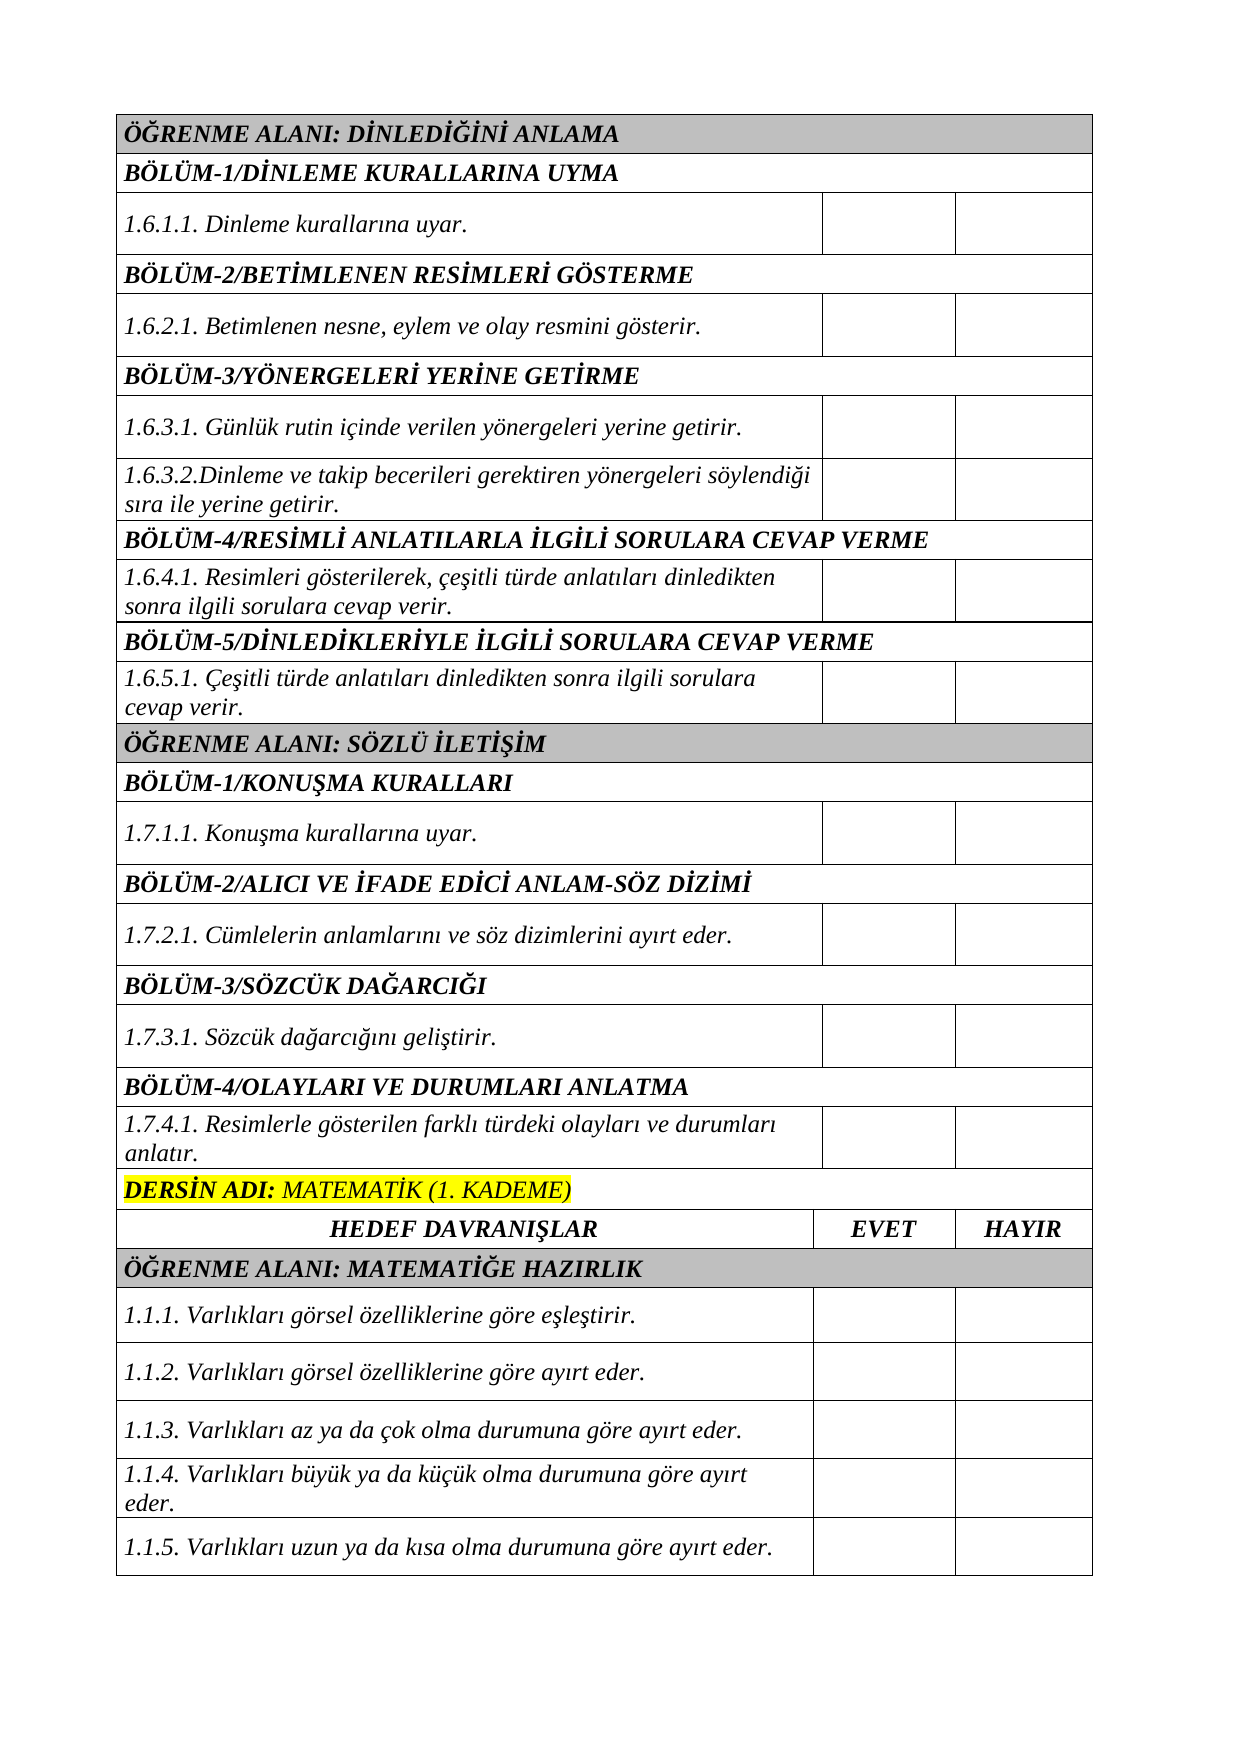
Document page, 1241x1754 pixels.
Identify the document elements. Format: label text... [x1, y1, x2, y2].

table_cell BÖLÜM-5/DİNLEDİKLERİYLE İLGİLİ SORULARA CEVAP VERME [117, 623, 1092, 661]
table_cell [823, 662, 955, 723]
table_cell 1.7.2.1. Cümlelerin anlamlarını ve söz dizimlerini ayırt eder. [117, 904, 822, 965]
table_cell [814, 1459, 955, 1517]
table_cell BÖLÜM-3/SÖZCÜK DAĞARCIĞI [117, 966, 1092, 1004]
table_cell [956, 1005, 1092, 1067]
table_cell [956, 1518, 1092, 1575]
table_cell ÖĞRENME ALANI: SÖZLÜ İLETİŞİM [117, 724, 1092, 762]
table_cell BÖLÜM-4/OLAYLARI VE DURUMLARI ANLATMA [117, 1068, 1092, 1106]
table_cell [823, 802, 955, 864]
table_cell 1.6.3.2.Dinleme ve takip becerileri gerektiren yönergeleri söylendiği sıra ile yerine getirir. [117, 459, 822, 520]
table_cell [956, 904, 1092, 965]
table_cell 1.7.4.1. Resimlerle gösterilen farklı türdeki olayları ve durumları anlatır. [117, 1107, 822, 1168]
table_cell BÖLÜM-2/BETİMLENEN RESİMLERİ GÖSTERME [117, 255, 1092, 293]
table_cell BÖLÜM-2/ALICI VE İFADE EDİCİ ANLAM-SÖZ DİZİMİ [117, 865, 1092, 903]
table_cell DERSİN ADI: MATEMATİK (1. KADEME) [117, 1169, 1092, 1209]
table_cell 1.6.1.1. Dinleme kurallarına uyar. [117, 193, 822, 254]
table_cell [956, 294, 1092, 356]
table_cell [823, 1107, 955, 1168]
table_cell 1.6.2.1. Betimlenen nesne, eylem ve olay resmini gösterir. [117, 294, 822, 356]
table_cell [823, 396, 955, 457]
table_cell ÖĞRENME ALANI: MATEMATİĞE HAZIRLIK [117, 1249, 1092, 1287]
table_cell BÖLÜM-4/RESİMLİ ANLATILARLA İLGİLİ SORULARA CEVAP VERME [117, 521, 1092, 559]
table_cell BÖLÜM-1/KONUŞMA KURALLARI [117, 763, 1092, 801]
table_cell 1.1.1. Varlıkları görsel özelliklerine göre eşleştirir. [117, 1288, 813, 1342]
table_cell [956, 802, 1092, 864]
table_cell [956, 1401, 1092, 1458]
table_cell [823, 294, 955, 356]
table_cell BÖLÜM-1/DİNLEME KURALLARINA UYMA [117, 154, 1092, 192]
table_cell EVET [814, 1210, 955, 1248]
table_cell [956, 560, 1092, 621]
table_cell HEDEF DAVRANIŞLAR [117, 1210, 813, 1248]
table_cell [956, 459, 1092, 520]
table_cell 1.6.4.1. Resimleri gösterilerek, çeşitli türde anlatıları dinledikten sonra ilgili sorulara cevap verir. [117, 560, 822, 621]
table_cell [814, 1343, 955, 1400]
table_cell [823, 193, 955, 254]
table_cell BÖLÜM-3/YÖNERGELERİ YERİNE GETİRME [117, 357, 1092, 395]
table_cell [814, 1518, 955, 1575]
table_cell ÖĞRENME ALANI: DİNLEDİĞİNİ ANLAMA [117, 115, 1092, 153]
table_cell 1.6.3.1. Günlük rutin içinde verilen yönergeleri yerine getirir. [117, 396, 822, 457]
table_cell 1.1.4. Varlıkları büyük ya da küçük olma durumuna göre ayırt eder. [117, 1459, 813, 1517]
table_cell [956, 662, 1092, 723]
table_cell [956, 1459, 1092, 1517]
table_cell [823, 1005, 955, 1067]
table_cell [823, 904, 955, 965]
table_cell 1.1.2. Varlıkları görsel özelliklerine göre ayırt eder. [117, 1343, 813, 1400]
table_cell [956, 1288, 1092, 1342]
table_cell [956, 1343, 1092, 1400]
table_cell [814, 1401, 955, 1458]
table_cell 1.1.5. Varlıkları uzun ya da kısa olma durumuna göre ayırt eder. [117, 1518, 813, 1575]
table_cell 1.7.1.1. Konuşma kurallarına uyar. [117, 802, 822, 864]
table_cell 1.1.3. Varlıkları az ya da çok olma durumuna göre ayırt eder. [117, 1401, 813, 1458]
table_cell [956, 193, 1092, 254]
table_cell 1.6.5.1. Çeşitli türde anlatıları dinledikten sonra ilgili sorulara cevap verir. [117, 662, 822, 723]
table_cell [956, 396, 1092, 457]
table_cell 1.7.3.1. Sözcük dağarcığını geliştirir. [117, 1005, 822, 1067]
table_cell [823, 459, 955, 520]
table_cell HAYIR [956, 1210, 1092, 1248]
table_cell [814, 1288, 955, 1342]
table_cell [956, 1107, 1092, 1168]
table_cell [823, 560, 955, 621]
